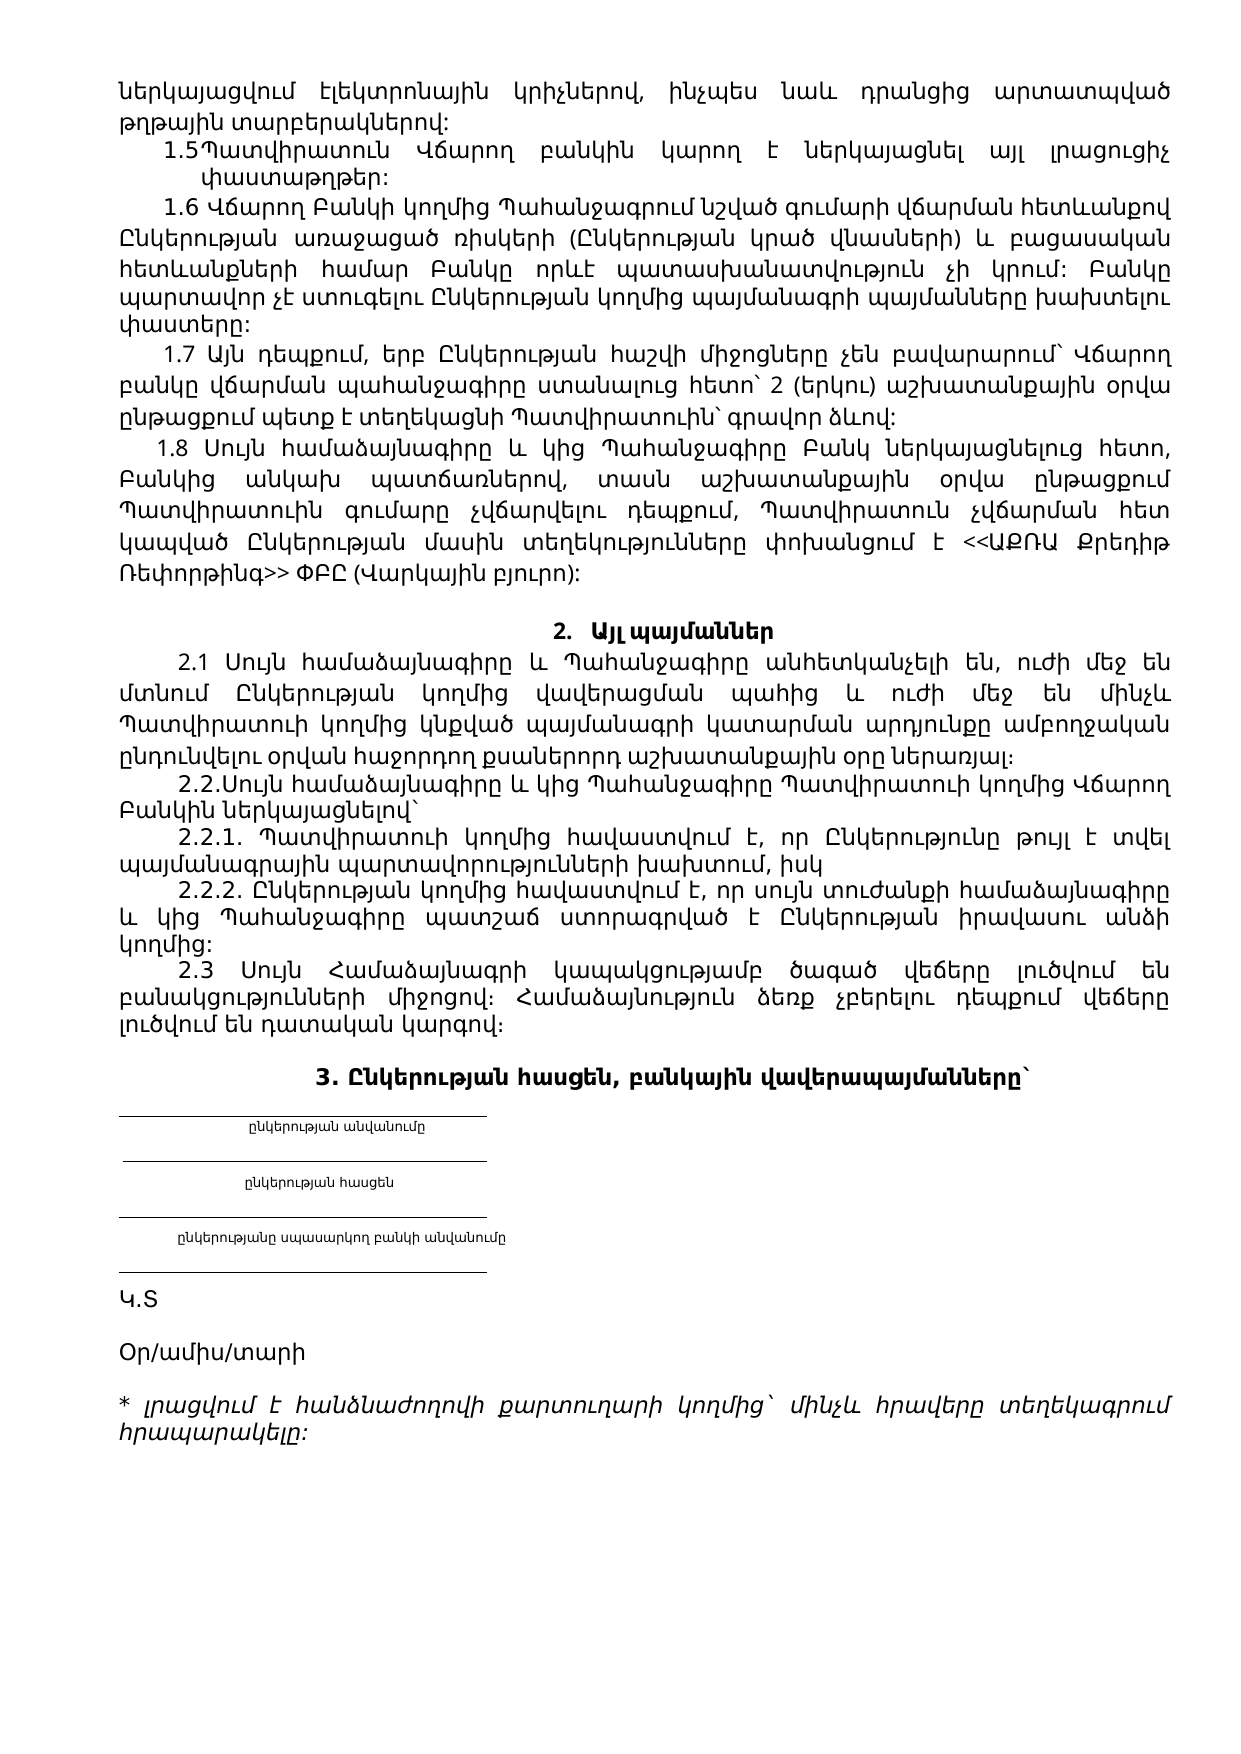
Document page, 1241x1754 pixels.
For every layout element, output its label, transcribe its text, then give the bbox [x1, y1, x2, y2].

text ընկերության անվանումը [118, 1119, 1171, 1146]
text Օր/ամիս/տարի [118, 1339, 1171, 1366]
text 3. Ընկերության հասցեն, բանկային վավերապայմանները` [118, 1064, 1171, 1091]
list Այլ պայմաններ [156, 614, 1171, 646]
list Պատվիրատուն Վճարող բանկին կարող է ներկայացնել այլ լրացուցիչ փաստաթղթեր: [163, 137, 1171, 191]
text 1.8 Սույն համաձայնագիրը և կից Պահանջագիրը Բանկ ներկայացնելուց հետո, Բանկից անկախ պատճառներով, տասն աշխատանքային օրվա ընթացքում Պատվիրատուին գումարը չվճարվելու դեպքում, Պատվիրատուն չվճարման հետ կապված Ընկերության մասին տեղեկությունները փոխանցում է <<ԱՔՌԱ Քրեդիթ Ռեփորթինգ>> ՓԲԸ (Վարկային բյուրո): [118, 432, 1171, 588]
text 2.3 Սույն Համաձայնագրի կապակցությամբ ծագած վեճերը լուծվում են բանակցությունների միջոցով։ Համաձայնություն ձեռք չբերելու դեպքում վեճերը լուծվում են դատական կարգով։ [118, 957, 1171, 1037]
text 2.2.Սույն համաձայնագիրը և կից Պահանջագիրը Պատվիրատուի կողմից Վճարող Բանկին ներկայացնելով` [118, 771, 1171, 824]
text ընկերությանը սպասարկող բանկի անվանումը [118, 1230, 1171, 1257]
text * լրացվում է հանձնաժողովի քարտուղարի կողմից` մինչև հրավերը տեղեկագրում հրապարակելը: [118, 1392, 1171, 1446]
text 1.7 Այն դեպքում, երբ Ընկերության հաշվի միջոցները չեն բավարարում՝ Վճարող բանկը վճարման պահանջագիրը ստանալուց հետո՝ 2 (երկու) աշխատանքային օրվա ընթացքում պետք է տեղեկացնի Պատվիրատուին՝ գրավոր ձևով: [118, 338, 1171, 432]
text 2.1 Սույն համաձայնագիրը և Պահանջագիրը անհետկանչելի են, ուժի մեջ են մտնում Ընկերության կողմից վավերացման պահից և ուժի մեջ են մինչև Պատվիրատուի կողմից կնքված պայմանագրի կատարման արդյունքը ամբողջական ընդունվելու օրվան հաջորդող քսաներորդ աշխատանքային օրը ներառյալ։ [118, 646, 1171, 771]
text Կ.Տ [118, 1286, 1171, 1312]
text 1.6 Վճարող Բանկի կողմից Պահանջագրում նշված գումարի վճարման հետևանքով Ընկերության առաջացած ռիսկերի (Ընկերության կրած վնասների) և բացասական հետևանքների համար Բանկը որևէ պատասխանատվություն չի կրում: Բանկը պարտավոր չէ ստուգելու Ընկերության կողմից պայմանագրի պայմանները խախտելու փաստերը: [118, 191, 1171, 338]
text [118, 75, 1171, 137]
text 2.2.2. Ընկերության կողմից հավաստվում է, որ սույն տուժանքի համաձայնագիրը և կից Պահանջագիրը պատշաճ ստորագրված է Ընկերության իրավասու անձի կողմից: [118, 877, 1171, 957]
text ընկերության հասցեն [118, 1175, 1171, 1202]
text 2.2.1. Պատվիրատուի կողմից հավաստվում է, որ Ընկերությունը թույլ է տվել պայմանագրային պարտավորությունների խախտում, իսկ [118, 824, 1171, 877]
